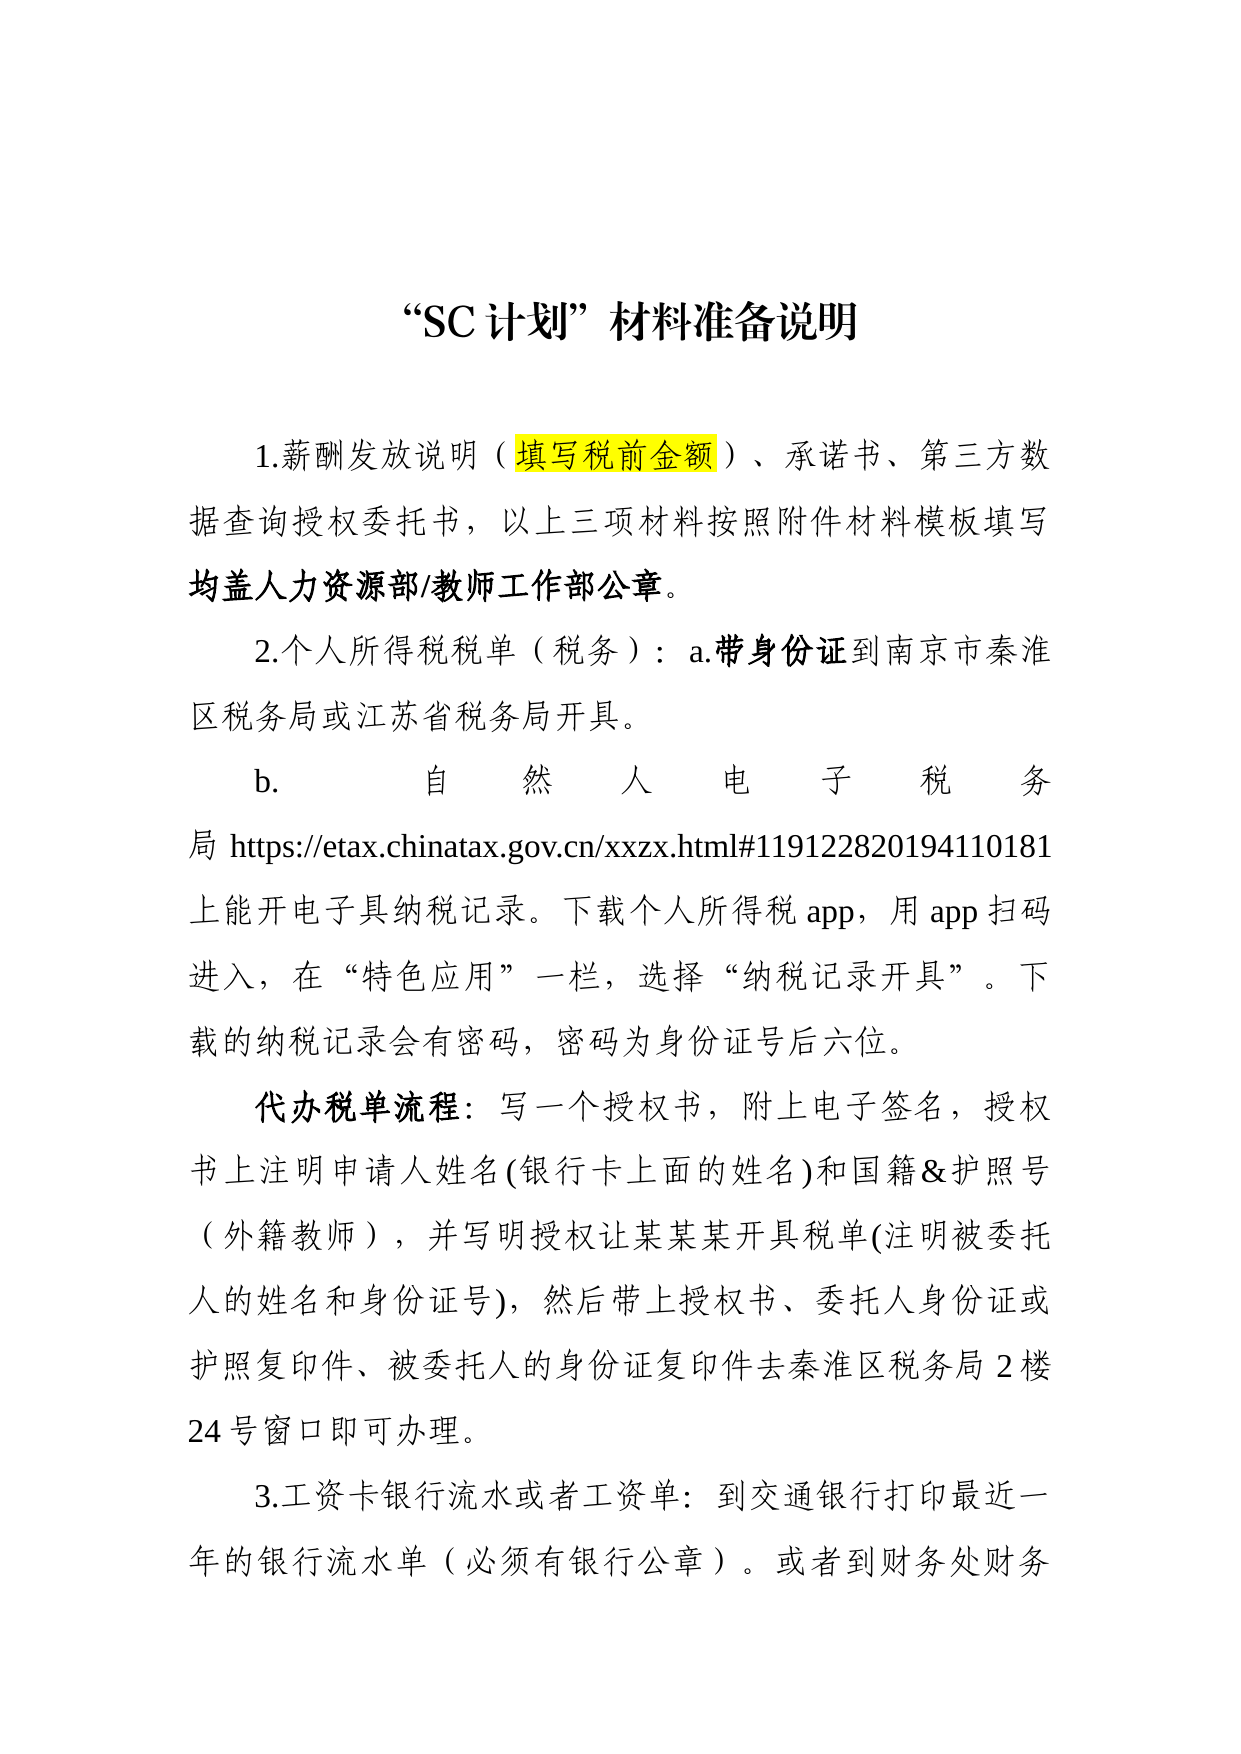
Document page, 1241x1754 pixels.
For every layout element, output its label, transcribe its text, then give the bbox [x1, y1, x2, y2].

text “SC计划”材料准备说明 [187, 292, 1053, 357]
text 2.个人所得税税单（税务）：a.带身份证到南京市秦淮区税务局或江苏省税务局开具。 [187, 617, 1053, 747]
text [187, 1462, 1053, 1592]
text 代办税单流程：写一个授权书，附上电子签名，授权书上注明申请人姓名(银行卡上面的姓名)和国籍&护照号（外籍教师），并写明授权让某某某开具税单(注明被委托人的姓名和身份证号)，然后带上授权书、委托人身份证或护照复印件、被委托人的身份证复印件去秦淮区税务局2楼24号窗口即可办理。 [187, 1072, 1053, 1462]
text b. 自然人电子税务局https://etax.chinatax.gov.cn/xxzx.html#119122820194110181上能开电子具纳税记录。下载个人所得税app，用app扫码进入，在“特色应用”一栏，选择“纳税记录开具”。下载的纳税记录会有密码，密码为身份证号后六位。 [187, 747, 1053, 1072]
text 1.薪酬发放说明（填写税前金额）、承诺书、第三方数据查询授权委托书，以上三项材料按照附件材料模板填写。均盖人力资源部/教师工作部公章。 [187, 422, 1053, 617]
